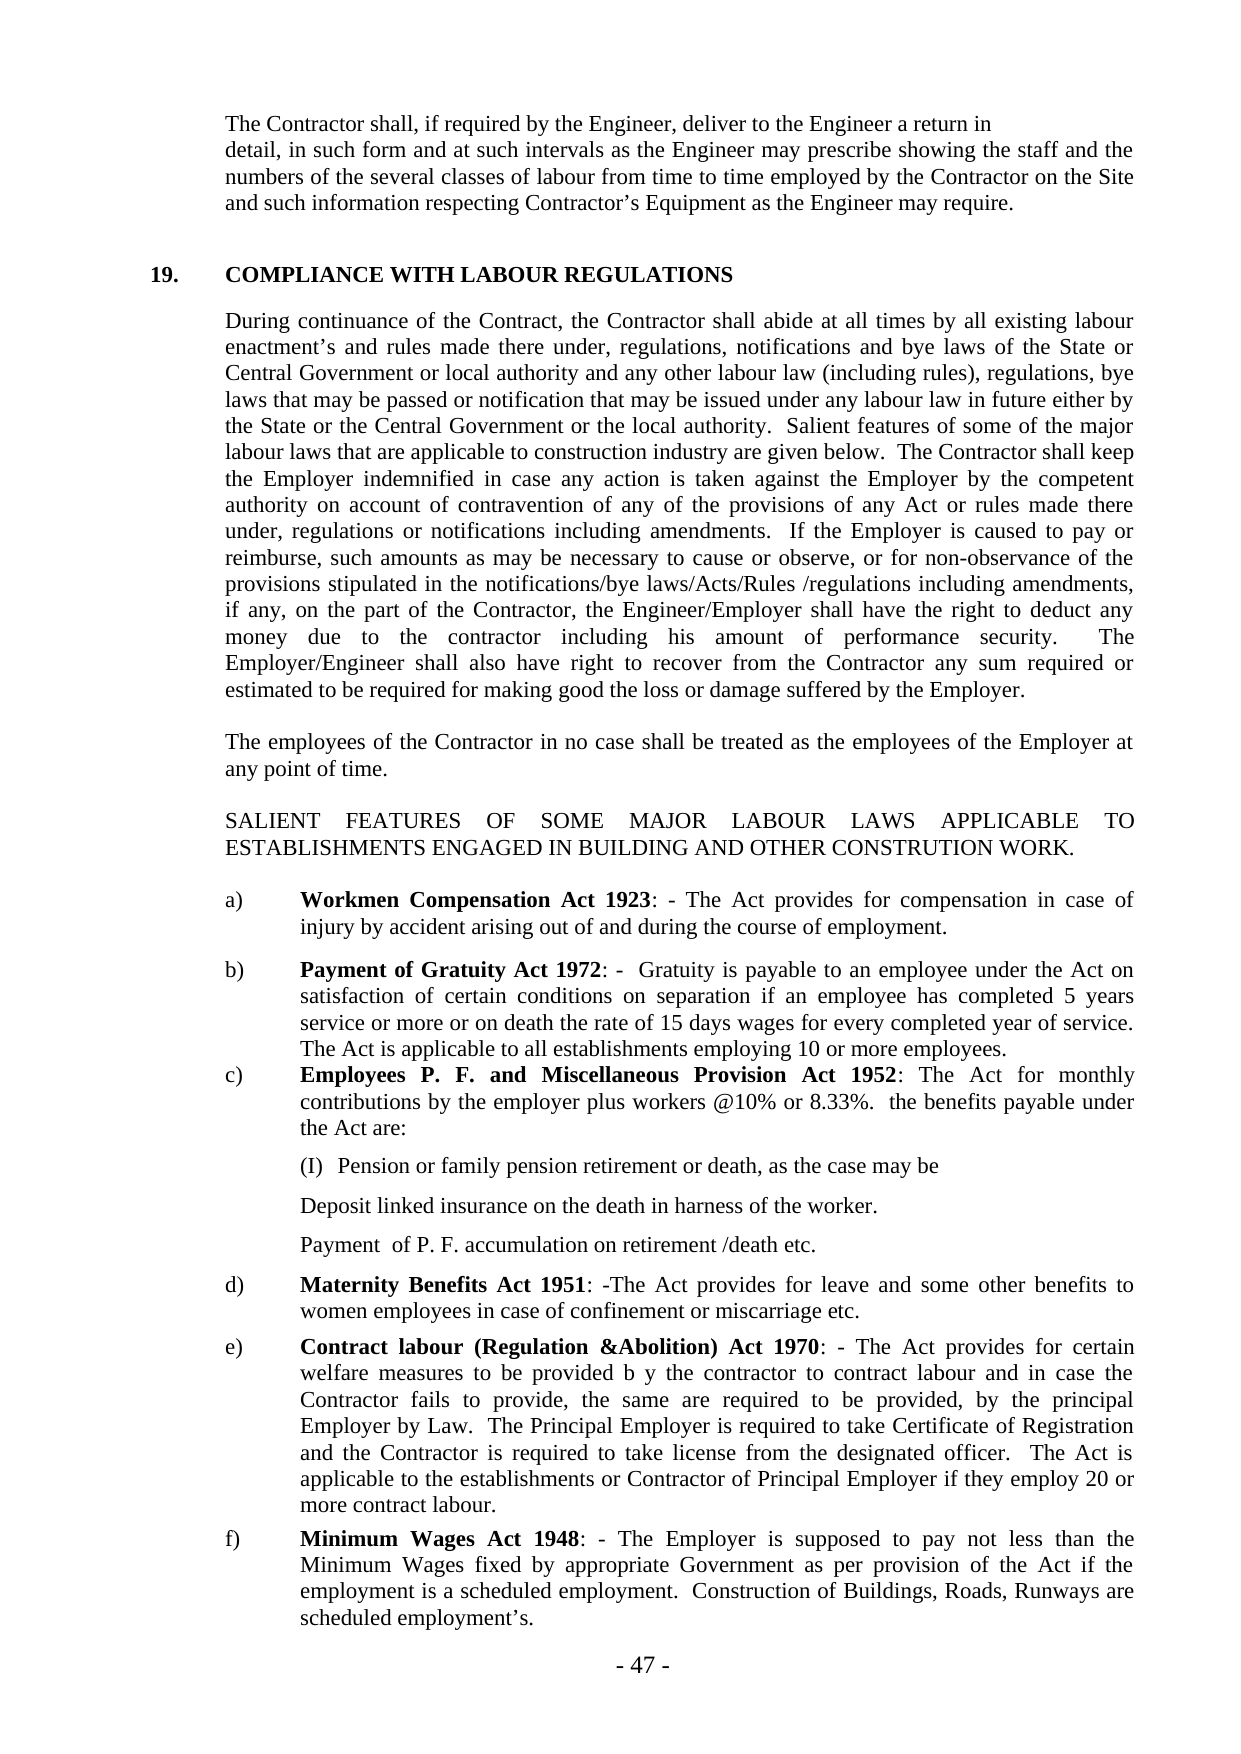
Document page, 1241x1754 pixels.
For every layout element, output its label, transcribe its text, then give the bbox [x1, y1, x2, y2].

text detail, in such form and at such intervals as the Engineer may prescribe showing the staff and the numbers of the several classes of labour from time to time employed by the Contractor on the Site and such information respecting Contractor’s Equipment as the Engineer may require. [225, 137, 1135, 216]
list Workmen Compensation Act 1923: - The Act provides for compensation in case of injury by accident arising out of and during the course of employment. [225, 886, 1135, 939]
list Contract labour (Regulation &Abolition) Act 1970: - The Act provides for certain welfare measures to be provided b y the contractor to contract labour and in case the Contractor fails to provide, the same are required to be provided, by the principal Employer by Law. The Principal Employer is required to take Certificate of Registration and the Contractor is required to take license from the designated officer. The Act is applicable to the establishments or Contractor of Principal Employer if they employ 20 or more contract labour. [225, 1333, 1135, 1518]
text SALIENT FEATURES OF SOME MAJOR LABOUR LAWS APPLICABLE TO ESTABLISHMENTS ENGAGED IN BUILDING AND OTHER CONSTRUTION WORK. [225, 807, 1135, 860]
text Deposit linked insurance on the death in harness of the worker. [225, 1192, 1135, 1218]
text Payment of P. F. accumulation on retirement /death etc. [225, 1231, 1135, 1258]
list COMPLIANCE WITH LABOUR REGULATIONS [150, 261, 1135, 287]
text The employees of the Contractor in no case shall be treated as the employees of the Employer at any point of time. [225, 728, 1135, 781]
list Pension or family pension retirement or death, as the case may be [300, 1152, 1135, 1179]
text During continuance of the Contract, the Contractor shall abide at all times by all existing labour enactment’s and rules made there under, regulations, notifications and bye laws of the State or Central Government or local authority and any other labour law (including rules), regulations, bye laws that may be passed or notification that may be issued under any labour law in future either by the State or the Central Government or the local authority. Salient features of some of the major labour laws that are applicable to construction industry are given below. The Contractor shall keep the Employer indemnified in case any action is taken against the Employer by the competent authority on account of contravention of any of the provisions of any Act or rules made there under, regulations or notifications including amendments. If the Employer is caused to pay or reimburse, such amounts as may be necessary to cause or observe, or for non-observance of the provisions stipulated in the notifications/bye laws/Acts/Rules /regulations including amendments, if any, on the part of the Contractor, the Engineer/Employer shall have the right to deduct any money due to the contractor including his amount of performance security. The Employer/Engineer shall also have right to recover from the Contractor any sum required or estimated to be required for making good the loss or damage suffered by the Employer. [225, 307, 1135, 702]
list Payment of Gratuity Act 1972: - Gratuity is payable to an employee under the Act on satisfaction of certain conditions on separation if an employee has completed 5 years service or more or on death the rate of 15 days wages for every completed year of service. The Act is applicable to all establishments employing 10 or more employees. [225, 956, 1135, 1061]
list Employees P. F. and Miscellaneous Provision Act 1952: The Act for monthly contributions by the employer plus workers @10% or 8.33%. the benefits payable under the Act are: [225, 1061, 1135, 1140]
list Maternity Benefits Act 1951: -The Act provides for leave and some other benefits to women employees in case of confinement or miscarriage etc. [225, 1271, 1135, 1323]
list Minimum Wages Act 1948: - The Employer is supposed to pay not less than the Minimum Wages fixed by appropriate Government as per provision of the Act if the employment is a scheduled employment. Construction of Buildings, Roads, Runways are scheduled employment’s. [225, 1525, 1135, 1630]
text The Contractor shall, if required by the Engineer, deliver to the Engineer a return in [150, 110, 1135, 137]
